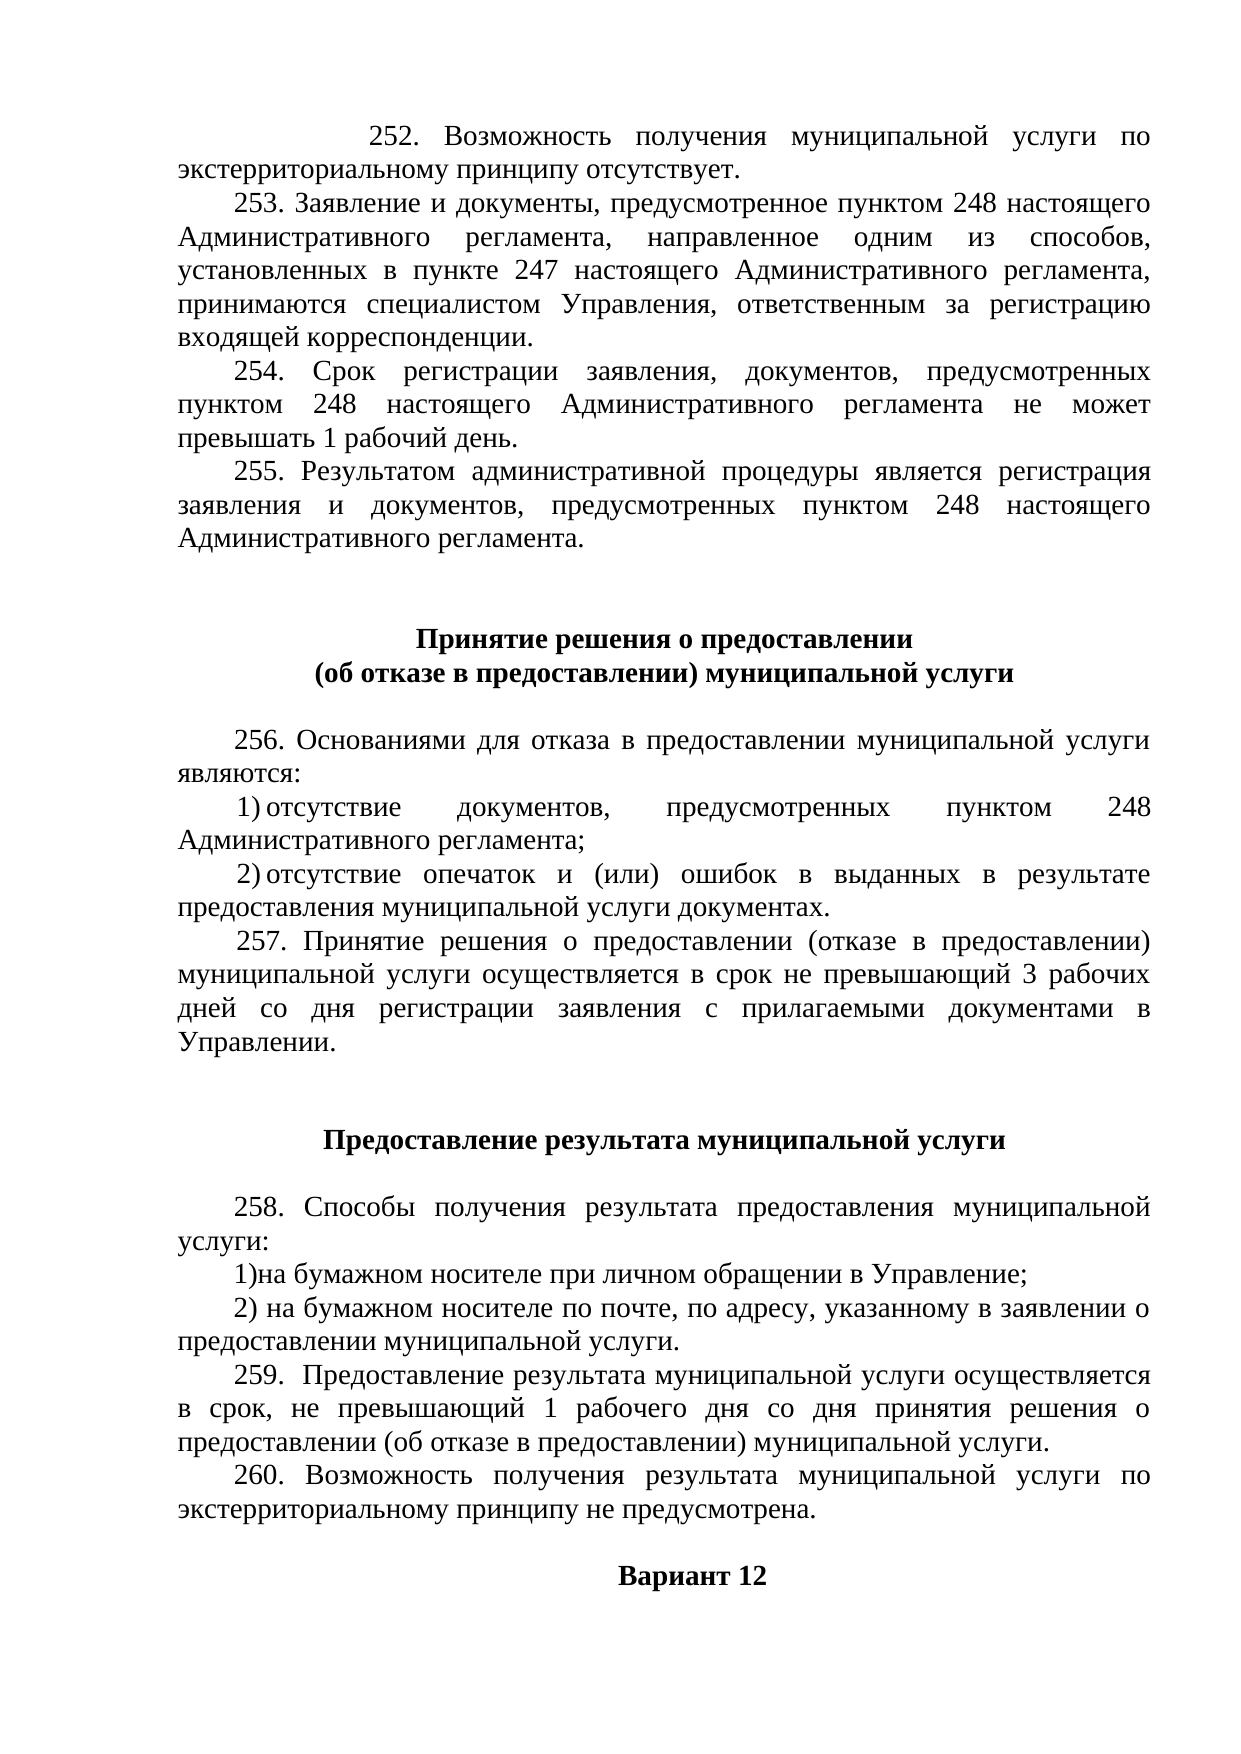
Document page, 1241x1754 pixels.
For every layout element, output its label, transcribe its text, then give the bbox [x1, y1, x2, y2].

text (об отказе в предоставлении) муниципальной услуги [177, 655, 1152, 688]
list отсутствие документов, предусмотренных пунктом 248 Административного регламента; [177, 789, 1152, 856]
text 253. Заявление и документы, предусмотренное пунктом 248 настоящего Административного регламента, направленное одним из способов, установленных в пункте 247 настоящего Административного регламента, принимаются специалистом Управления, ответственным за регистрацию входящей корреспонденции. [177, 185, 1152, 353]
text 258. Способы получения результата предоставления муниципальной услуги: [177, 1189, 1152, 1256]
text Вариант 12 [177, 1558, 1152, 1592]
text 256. Основаниями для отказа в предоставлении муниципальной услуги являются: [177, 722, 1152, 789]
text 259. Предоставление результата муниципальной услуги осуществляется в срок, не превышающий 1 рабочего дня со дня принятия решения о предоставлении (об отказе в предоставлении) муниципальной услуги. [177, 1357, 1152, 1457]
text 260. Возможность получения результата муниципальной услуги по экстерриториальному принципу не предусмотрена. [177, 1457, 1152, 1524]
text 2) на бумажном носителе по почте, по адресу, указанному в заявлении о предоставлении муниципальной услуги. [177, 1290, 1152, 1357]
text 252. Возможность получения муниципальной услуги по экстерриториальному принципу отсутствует. [177, 118, 1152, 185]
text 254. Срок регистрации заявления, документов, предусмотренных пунктом 248 настоящего Административного регламента не может превышать 1 рабочий день. [177, 353, 1152, 453]
text Принятие решения о предоставлении [177, 621, 1152, 655]
text Предоставление результата муниципальной услуги [177, 1122, 1152, 1156]
list отсутствие опечаток и (или) ошибок в выданных в результате предоставления муниципальной услуги документах. [177, 856, 1152, 923]
text 255. Результатом административной процедуры является регистрация заявления и документов, предусмотренных пунктом 248 настоящего Административного регламента. [177, 453, 1152, 554]
text 1)на бумажном носителе при личном обращении в Управление; [177, 1256, 1152, 1290]
text 257. Принятие решения о предоставлении (отказе в предоставлении) муниципальной услуги осуществляется в срок не превышающий 3 рабочих дней со дня регистрации заявления с прилагаемыми документами в Управлении. [177, 923, 1152, 1057]
